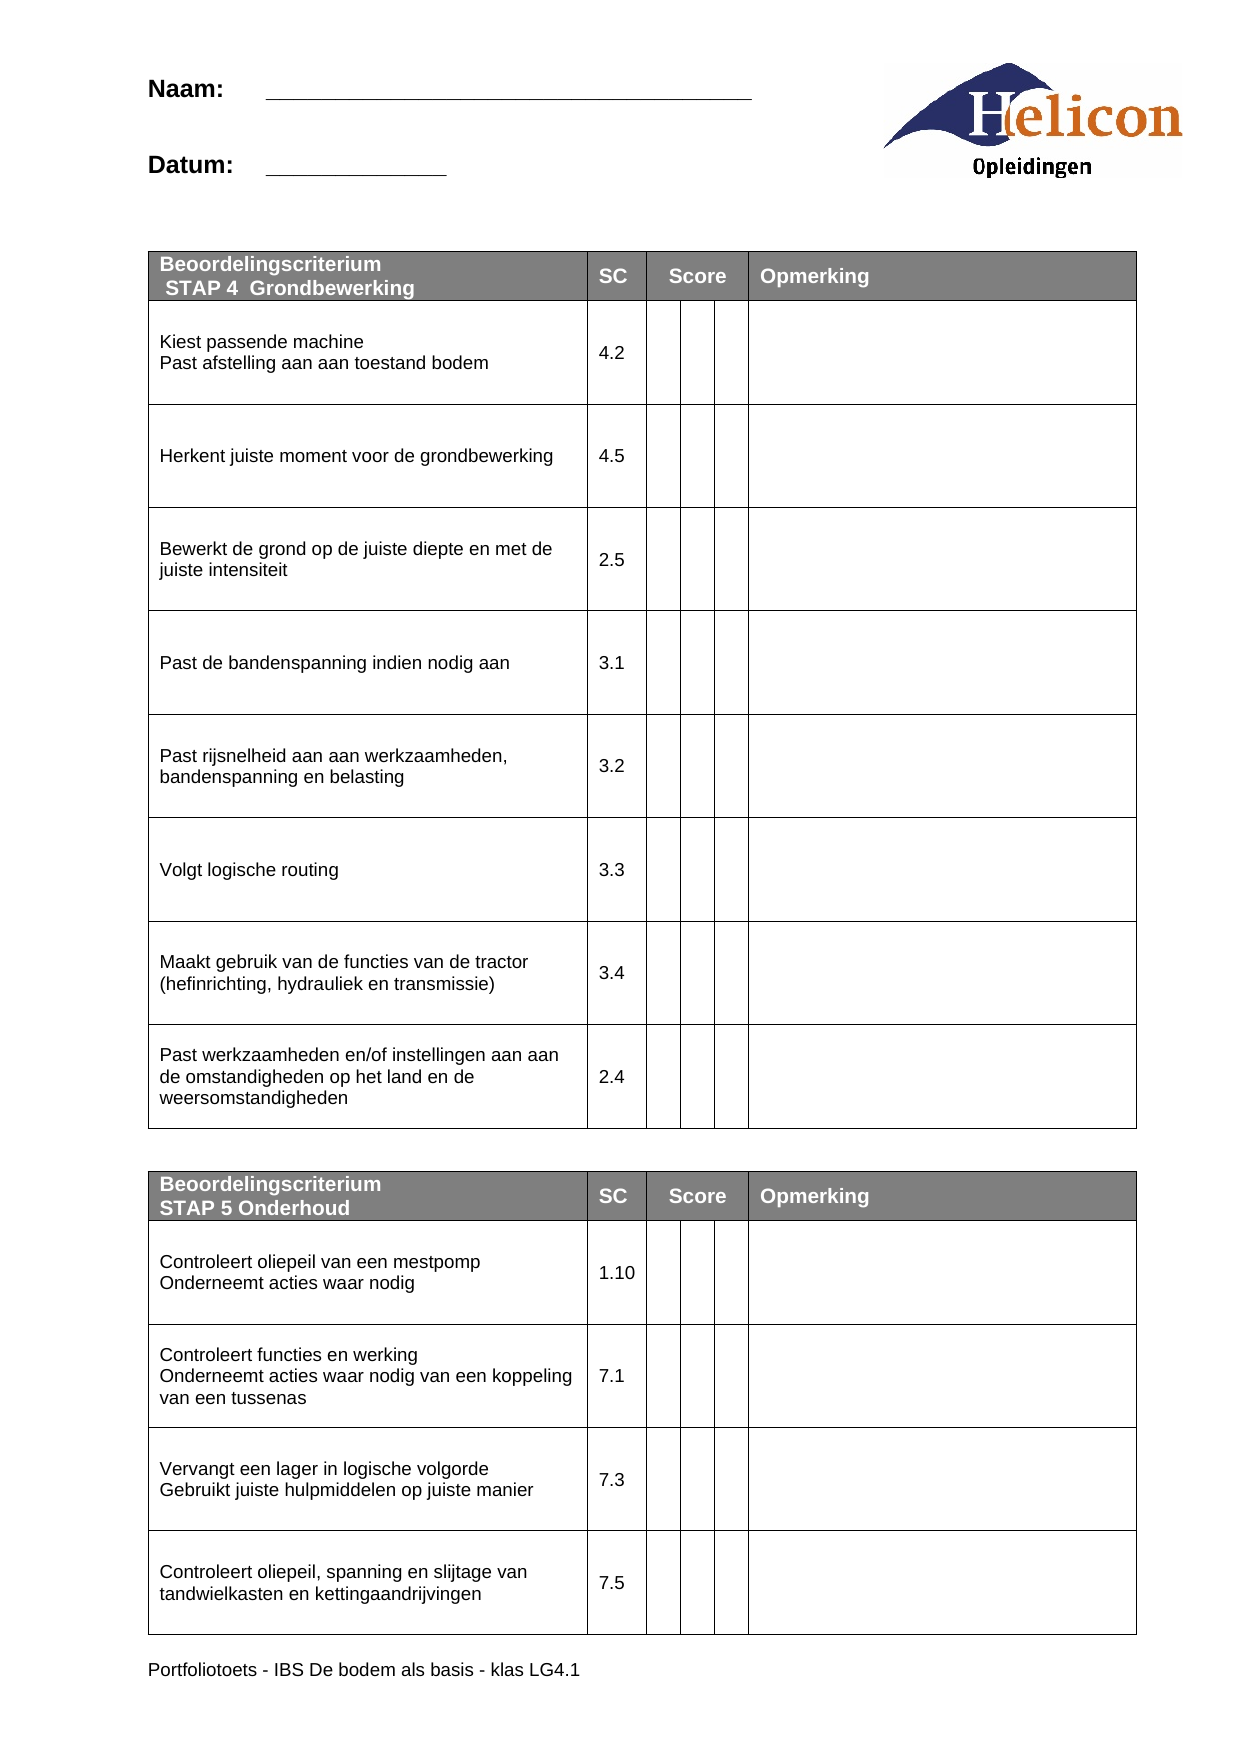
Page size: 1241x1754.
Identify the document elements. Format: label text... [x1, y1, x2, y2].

table_cell Past de bandenspanning indien nodig aan [149, 611, 587, 714]
table_cell [647, 818, 680, 921]
table_cell Vervangt een lager in logische volgorde Gebruikt juiste hulpmiddelen op juiste manier [149, 1428, 587, 1530]
table_cell Controleert oliepeil, spanning en slijtage van tandwielkasten en kettingaandrijvingen [149, 1531, 587, 1634]
table_cell [715, 1428, 748, 1530]
table_cell [749, 1221, 1136, 1323]
table_cell [681, 611, 714, 714]
table_cell 2.4 [588, 1025, 646, 1127]
table_cell Controleert functies en werking Onderneemt acties waar nodig van een koppeling van een tussenas [149, 1325, 587, 1427]
table_cell [715, 1221, 748, 1323]
table_header Score [647, 252, 748, 300]
table_cell [715, 301, 748, 403]
table_cell [749, 611, 1136, 714]
table_cell [749, 922, 1136, 1024]
table_header Opmerking [749, 252, 1136, 300]
table_cell [715, 818, 748, 921]
table_cell [715, 611, 748, 714]
table_cell 3.3 [588, 818, 646, 921]
table_cell [681, 405, 714, 507]
table_cell 7.5 [588, 1531, 646, 1634]
table_cell 4.5 [588, 405, 646, 507]
table_cell [749, 508, 1136, 610]
table_cell [749, 1025, 1136, 1127]
table_cell [647, 405, 680, 507]
table_cell [647, 1428, 680, 1530]
table_header SC [588, 1172, 646, 1220]
table_cell [681, 301, 714, 403]
table_cell [749, 1531, 1136, 1634]
table_cell [681, 818, 714, 921]
table_cell Controleert oliepeil van een mestpomp Onderneemt acties waar nodig [149, 1221, 587, 1323]
table_cell Kiest passende machine Past afstelling aan aan toestand bodem [149, 301, 587, 403]
table_cell 2.5 [588, 508, 646, 610]
table_cell [749, 405, 1136, 507]
table_cell [647, 1325, 680, 1427]
table_header Beoordelingscriterium STAP 5 Onderhoud [149, 1172, 587, 1220]
table_cell Maakt gebruik van de functies van de tractor (hefinrichting, hydrauliek en transmissie) [149, 922, 587, 1024]
table_cell 7.3 [588, 1428, 646, 1530]
table_cell 7.1 [588, 1325, 646, 1427]
table_cell [749, 715, 1136, 817]
table_cell [715, 922, 748, 1024]
table_cell [647, 301, 680, 403]
table_cell [681, 1325, 714, 1427]
table_cell Bewerkt de grond op de juiste diepte en met de juiste intensiteit [149, 508, 587, 610]
table_cell 3.2 [588, 715, 646, 817]
table_cell [715, 1025, 748, 1127]
table_cell [647, 1025, 680, 1127]
table_cell [749, 301, 1136, 403]
table_cell [647, 611, 680, 714]
table_cell [715, 508, 748, 610]
table_cell [681, 508, 714, 610]
table_cell [749, 818, 1136, 921]
table_cell [715, 1325, 748, 1427]
table_header Beoordelingscriterium STAP 4 Grondbewerking [149, 252, 587, 300]
table_cell [715, 405, 748, 507]
table_header Score [647, 1172, 748, 1220]
table_header SC [588, 252, 646, 300]
table_cell [647, 922, 680, 1024]
table_cell 3.1 [588, 611, 646, 714]
table_cell Past werkzaamheden en/of instellingen aan aan de omstandigheden op het land en de weersomstandigheden [149, 1025, 587, 1127]
table_cell [749, 1325, 1136, 1427]
table_cell [715, 715, 748, 817]
table_cell Herkent juiste moment voor de grondbewerking [149, 405, 587, 507]
table_cell [715, 1531, 748, 1634]
table_cell [681, 715, 714, 817]
table_cell [681, 1428, 714, 1530]
table_cell [647, 508, 680, 610]
table_cell [647, 715, 680, 817]
table_cell 1.10 [588, 1221, 646, 1323]
table_header Opmerking [749, 1172, 1136, 1220]
table_cell [681, 1221, 714, 1323]
picture [883, 63, 1183, 178]
table_cell 4.2 [588, 301, 646, 403]
table_cell [681, 1531, 714, 1634]
table_cell [647, 1221, 680, 1323]
table_cell 3.4 [588, 922, 646, 1024]
table_cell [681, 922, 714, 1024]
table_cell Volgt logische routing [149, 818, 587, 921]
table_cell Past rijsnelheid aan aan werkzaamheden, bandenspanning en belasting [149, 715, 587, 817]
table_cell [647, 1531, 680, 1634]
table_cell [749, 1428, 1136, 1530]
table_cell [681, 1025, 714, 1127]
